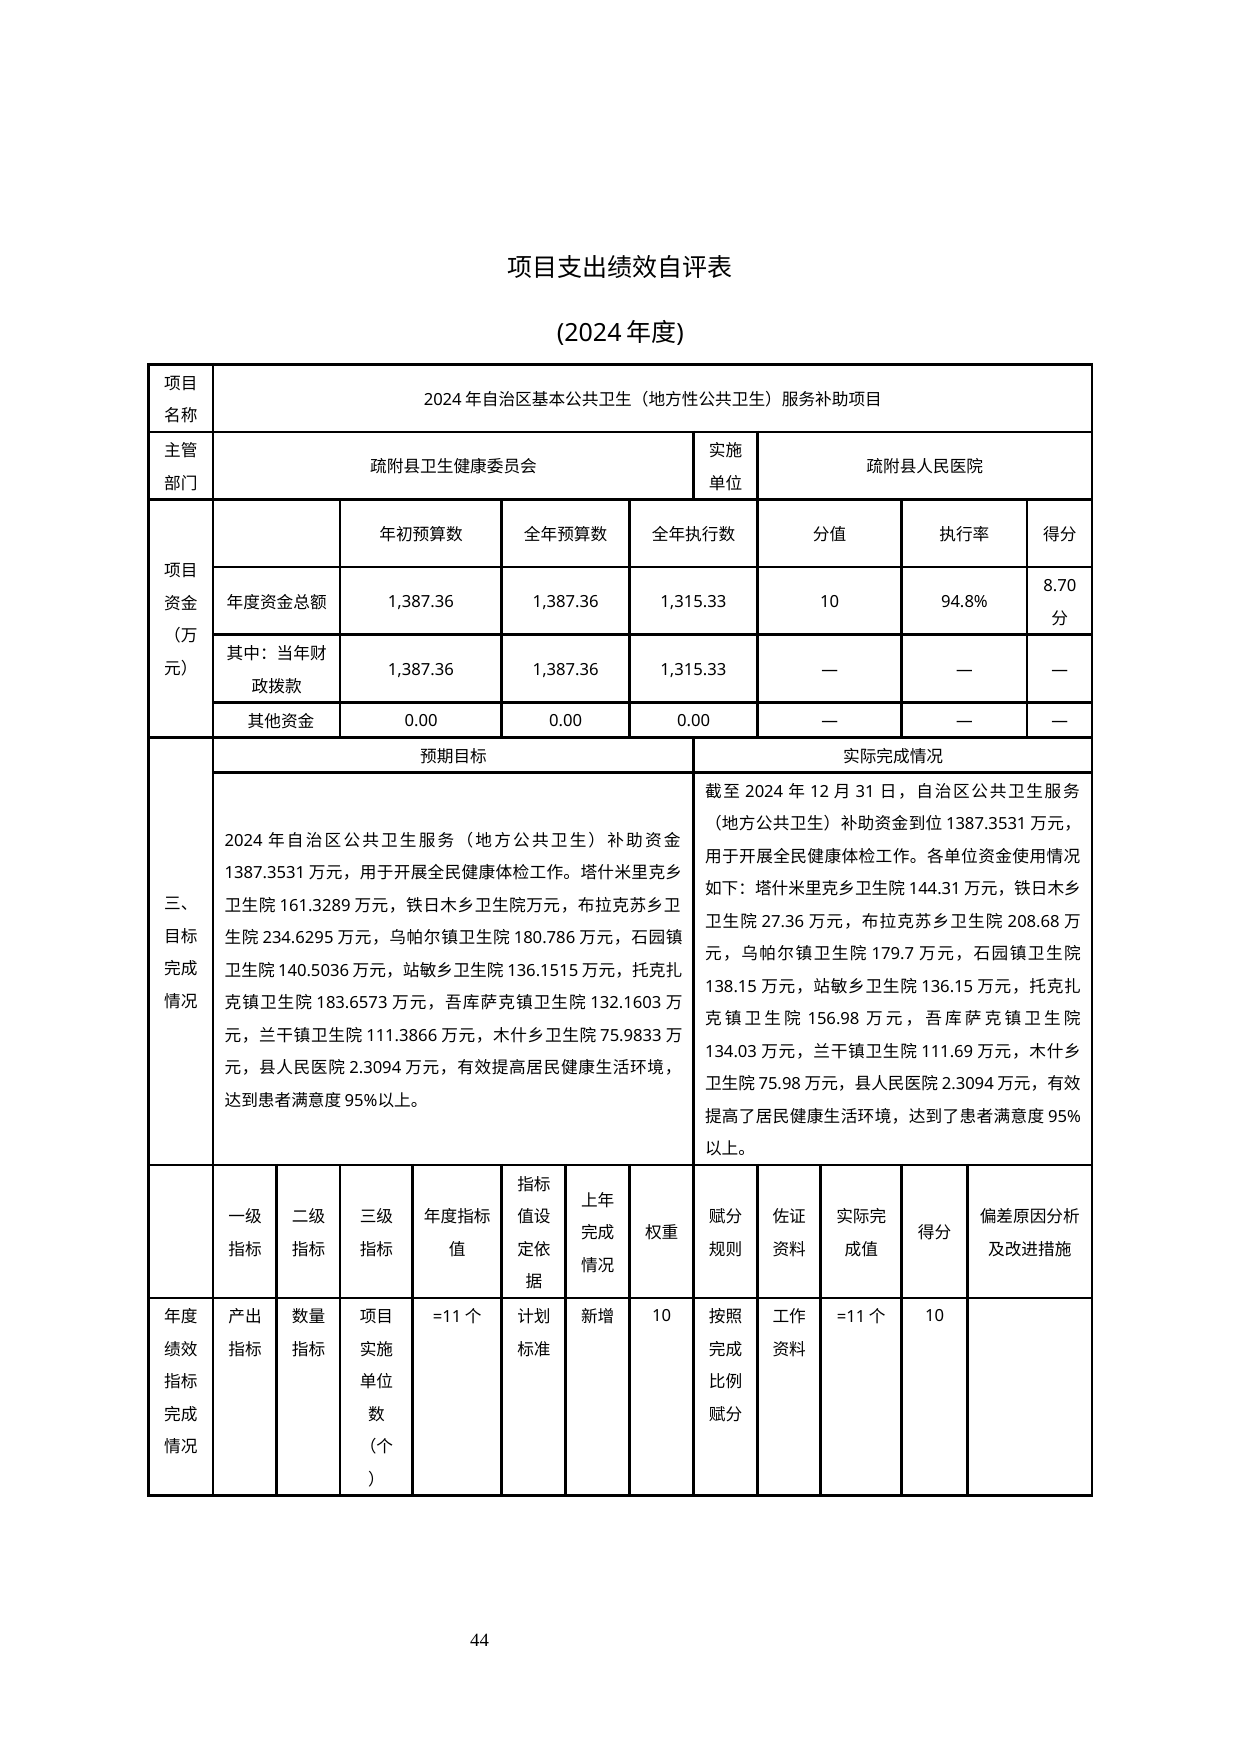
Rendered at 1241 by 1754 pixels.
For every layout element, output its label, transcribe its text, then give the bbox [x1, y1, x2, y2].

table_cell 疏附县人民医院 [759, 433, 1091, 498]
table_cell 1,387.36 [503, 636, 628, 701]
table_cell 三级指标 [341, 1166, 411, 1296]
table_cell 0.00 [341, 704, 500, 736]
table_cell 预期目标 [214, 739, 692, 771]
table_cell — [759, 704, 900, 736]
table_cell — [1028, 636, 1091, 701]
table_cell 三、目标完成情况 [150, 739, 212, 1164]
table_cell — [903, 704, 1026, 736]
table_cell 8.70分 [1028, 568, 1091, 633]
table_cell 按照完成比例赋分 [695, 1299, 756, 1494]
table_cell 年度绩效指标完成情况 [150, 1299, 212, 1494]
table_cell 10 [903, 1299, 966, 1494]
table_cell 年初预算数 [341, 501, 500, 566]
table_cell 1,315.33 [631, 636, 756, 701]
table_cell 疏附县卫生健康委员会 [214, 433, 692, 498]
table_cell 10 [759, 568, 900, 633]
table_cell 1,387.36 [341, 568, 500, 633]
table_cell 2024年自治区公共卫生服务（地方公共卫生）补助资金1387.3531万元，用于开展全民健康体检工作。塔什米里克乡卫生院161.3289万元，铁日木乡卫生院万元，布拉克苏乡卫生院234.6295万元，乌帕尔镇卫生院180.786万元，石园镇卫生院140.5036万元，站敏乡卫生院136.1515万元，托克扎克镇卫生院183.6573万元，吾库萨克镇卫生院132.1603万元，兰干镇卫生院111.3866万元，木什乡卫生院75.9833万元，县人民医院2.3094万元，有效提高居民健康生活环境，达到患者满意度95%以上。 [214, 774, 692, 1164]
table_cell 全年执行数 [631, 501, 756, 566]
table_cell 二级指标 [278, 1166, 339, 1296]
table_cell 数量指标 [278, 1299, 339, 1494]
table_cell 项目实施单位数（个） [341, 1299, 411, 1494]
table_cell 工作资料 [759, 1299, 819, 1494]
table_cell 全年预算数 [503, 501, 628, 566]
table_cell 项目名称 [150, 366, 212, 431]
table_cell 得分 [1028, 501, 1091, 566]
table_cell 计划标准 [503, 1299, 564, 1494]
table_cell 上年完成情况 [567, 1166, 628, 1296]
table_cell 项目资金 （万元） [150, 501, 212, 736]
table_cell — [903, 636, 1026, 701]
table_cell 分值 [759, 501, 900, 566]
table_cell 1,387.36 [503, 568, 628, 633]
table_cell 一级指标 [214, 1166, 275, 1296]
table_cell =11个 [822, 1299, 900, 1494]
table_cell 指标值设定依据 [503, 1166, 564, 1296]
table_cell 年度资金总额 [214, 568, 339, 633]
table_cell 实施单位 [695, 433, 756, 498]
table_cell 其他资金 [214, 704, 339, 736]
table_cell 其中：当年财政拨款 [214, 636, 339, 701]
table_cell 1,315.33 [631, 568, 756, 633]
table_cell 实际完成情况 [695, 739, 1091, 771]
table_cell — [759, 636, 900, 701]
table_cell 0.00 [631, 704, 756, 736]
table_cell (2024年度) [148, 298, 1092, 363]
table_cell 权重 [631, 1166, 692, 1296]
table_cell 0.00 [503, 704, 628, 736]
table_cell 新增 [567, 1299, 628, 1494]
table_cell 1,387.36 [341, 636, 500, 701]
table_cell =11个 [414, 1299, 500, 1494]
table_cell 佐证资料 [759, 1166, 819, 1296]
table_cell 实际完成值 [822, 1166, 900, 1296]
table_cell 截至2024年12月31日，自治区公共卫生服务（地方公共卫生）补助资金到位1387.3531万元，用于开展全民健康体检工作。各单位资金使用情况如下：塔什米里克乡卫生院144.31万元，铁日木乡卫生院27.36万元，布拉克苏乡卫生院208.68万元，乌帕尔镇卫生院179.7万元，石园镇卫生院138.15万元，站敏乡卫生院136.15万元，托克扎克镇卫生院156.98万元，吾库萨克镇卫生院134.03万元，兰干镇卫生院111.69万元，木什乡卫生院75.98万元，县人民医院2.3094万元，有效提高了居民健康生活环境，达到了患者满意度95%以上。 [695, 774, 1091, 1164]
table_cell [214, 501, 339, 566]
table_cell 执行率 [903, 501, 1026, 566]
table_cell — [1028, 704, 1091, 736]
table_cell [969, 1299, 1091, 1494]
table_cell [150, 1166, 212, 1296]
table_cell 2024年自治区基本公共卫生（地方性公共卫生）服务补助项目 [214, 366, 1091, 431]
table_cell 产出指标 [214, 1299, 275, 1494]
table_cell 94.8% [903, 568, 1026, 633]
table_cell 偏差原因分析及改进措施 [969, 1166, 1091, 1296]
table_cell 得分 [903, 1166, 966, 1296]
table_cell 赋分规则 [695, 1166, 756, 1296]
table_cell 主管部门 [150, 433, 212, 498]
table_header 项目支出绩效自评表 [148, 233, 1092, 298]
table_cell 年度指标值 [414, 1166, 500, 1296]
table_cell 10 [631, 1299, 692, 1494]
